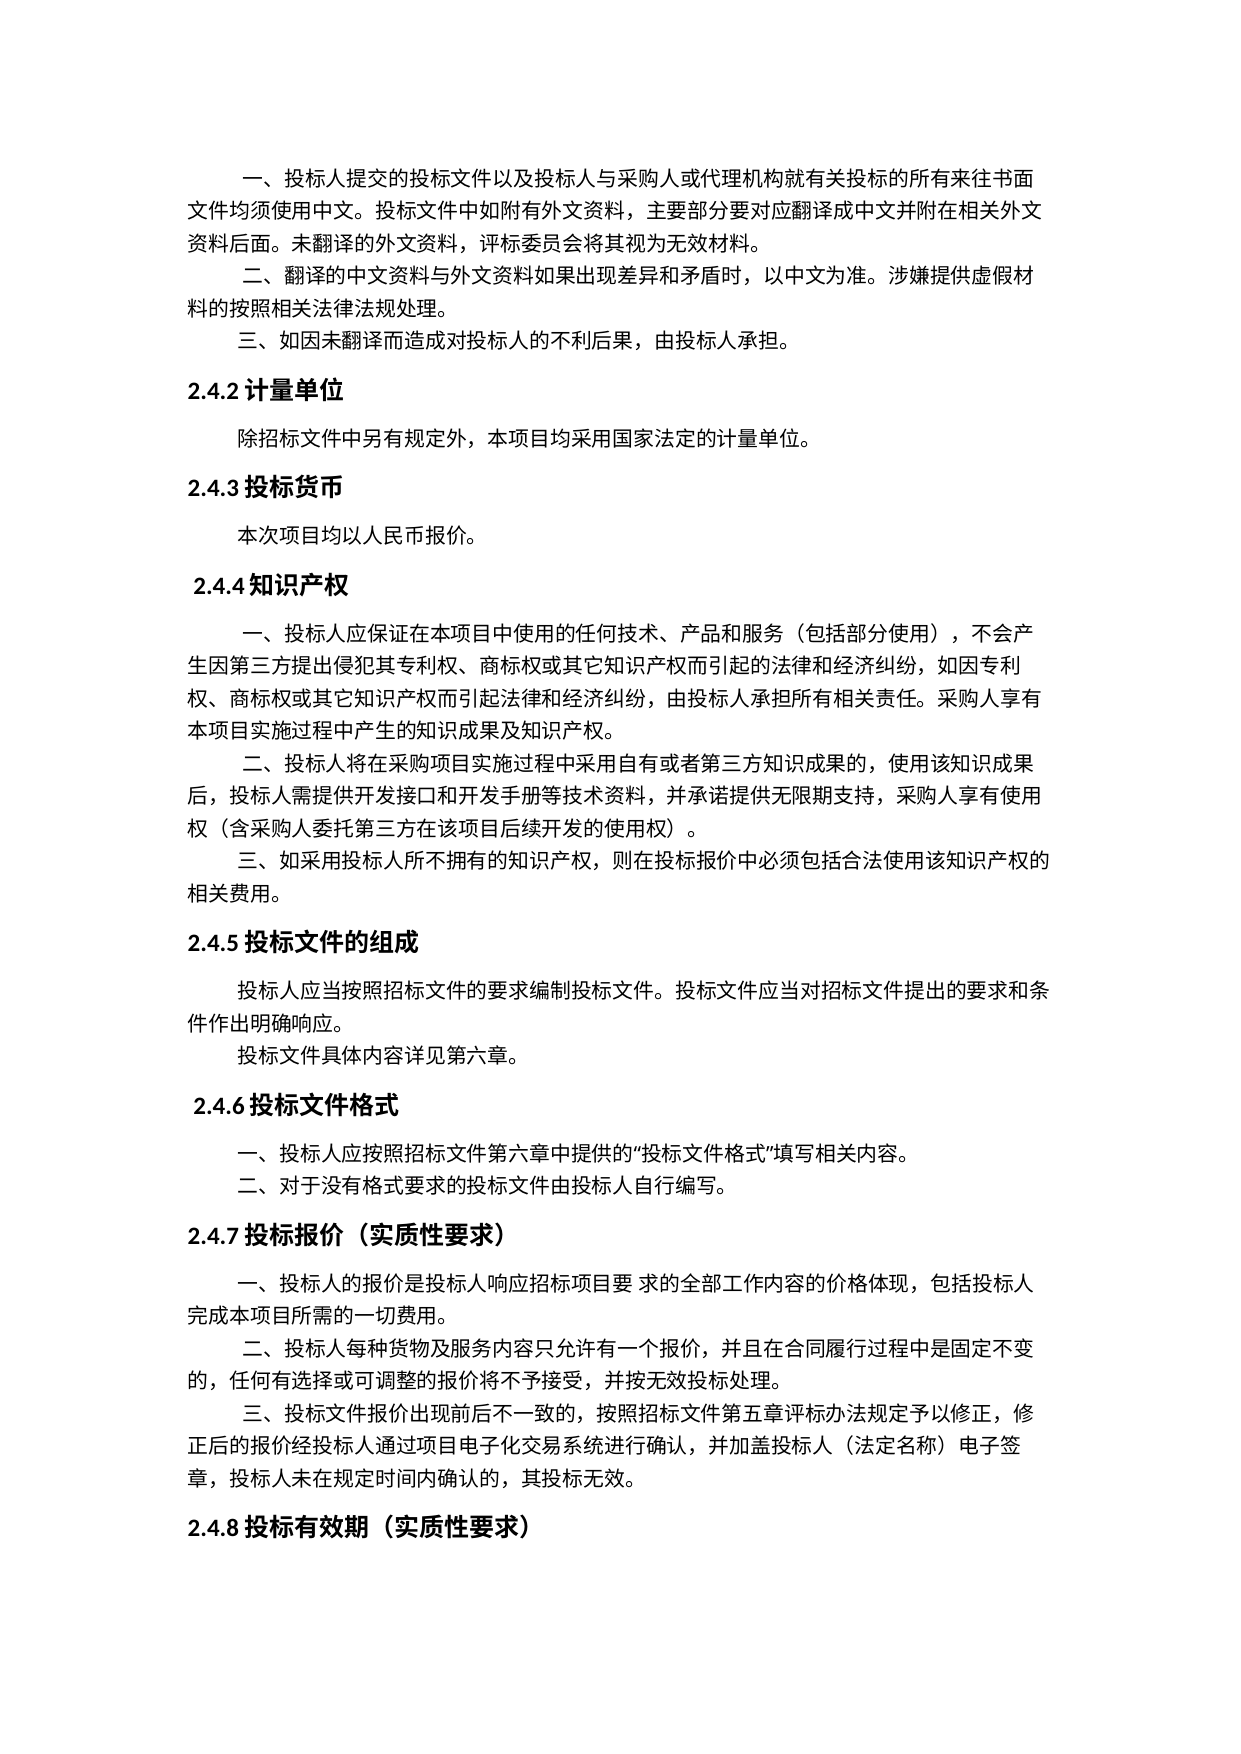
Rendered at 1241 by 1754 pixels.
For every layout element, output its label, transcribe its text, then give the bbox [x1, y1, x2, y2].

text 2.4.7投标报价（实质性要求） [187, 1202, 1053, 1267]
text 一、投标人提交的投标文件以及投标人与采购人或代理机构就有关投标的所有来往书面文件均须使用中文。投标文件中如附有外文资料，主要部分要对应翻译成中文并附在相关外文资料后面。未翻译的外文资料，评标委员会将其视为无效材料。 [187, 162, 1053, 259]
text 除招标文件中另有规定外，本项目均采用国家法定的计量单位。 [187, 422, 1053, 454]
text 2.4.5投标文件的组成 [187, 909, 1053, 974]
text 2.4.4知识产权 [187, 552, 1053, 617]
text 三、如采用投标人所不拥有的知识产权，则在投标报价中必须包括合法使用该知识产权的相关费用。 [187, 844, 1053, 909]
text 投标文件具体内容详见第六章。 [187, 1039, 1053, 1072]
text 三、投标文件报价出现前后不一致的，按照招标文件第五章评标办法规定予以修正，修正后的报价经投标人通过项目电子化交易系统进行确认，并加盖投标人（法定名称）电子签章，投标人未在规定时间内确认的，其投标无效。 [187, 1397, 1053, 1494]
text 二、投标人每种货物及服务内容只允许有一个报价，并且在合同履行过程中是固定不变的，任何有选择或可调整的报价将不予接受，并按无效投标处理。 [187, 1332, 1053, 1397]
text 2.4.6投标文件格式 [187, 1072, 1053, 1137]
text 投标人应当按照招标文件的要求编制投标文件。投标文件应当对招标文件提出的要求和条件作出明确响应。 [187, 974, 1053, 1039]
text 二、投标人将在采购项目实施过程中采用自有或者第三方知识成果的，使用该知识成果后，投标人需提供开发接口和开发手册等技术资料，并承诺提供无限期支持，采购人享有使用权（含采购人委托第三方在该项目后续开发的使用权）。 [187, 747, 1053, 844]
text 二、对于没有格式要求的投标文件由投标人自行编写。 [187, 1169, 1053, 1202]
text 2.4.2计量单位 [187, 357, 1053, 422]
text 2.4.3投标货币 [187, 454, 1053, 519]
text 二、翻译的中文资料与外文资料如果出现差异和矛盾时，以中文为准。涉嫌提供虚假材料的按照相关法律法规处理。 [187, 259, 1053, 324]
text 一、投标人应保证在本项目中使用的任何技术、产品和服务（包括部分使用），不会产生因第三方提出侵犯其专利权、商标权或其它知识产权而引起的法律和经济纠纷，如因专利权、商标权或其它知识产权而引起法律和经济纠纷，由投标人承担所有相关责任。采购人享有本项目实施过程中产生的知识成果及知识产权。 [187, 617, 1053, 747]
text 一、投标人的报价是投标人响应招标项目要 求的全部工作内容的价格体现，包括投标人完成本项目所需的一切费用。 [187, 1267, 1053, 1332]
text 一、投标人应按照招标文件第六章中提供的“投标文件格式”填写相关内容。 [187, 1137, 1053, 1169]
text 2.4.8投标有效期（实质性要求） [187, 1494, 1053, 1559]
text 三、如因未翻译而造成对投标人的不利后果，由投标人承担。 [187, 324, 1053, 357]
text 本次项目均以人民币报价。 [187, 519, 1053, 552]
